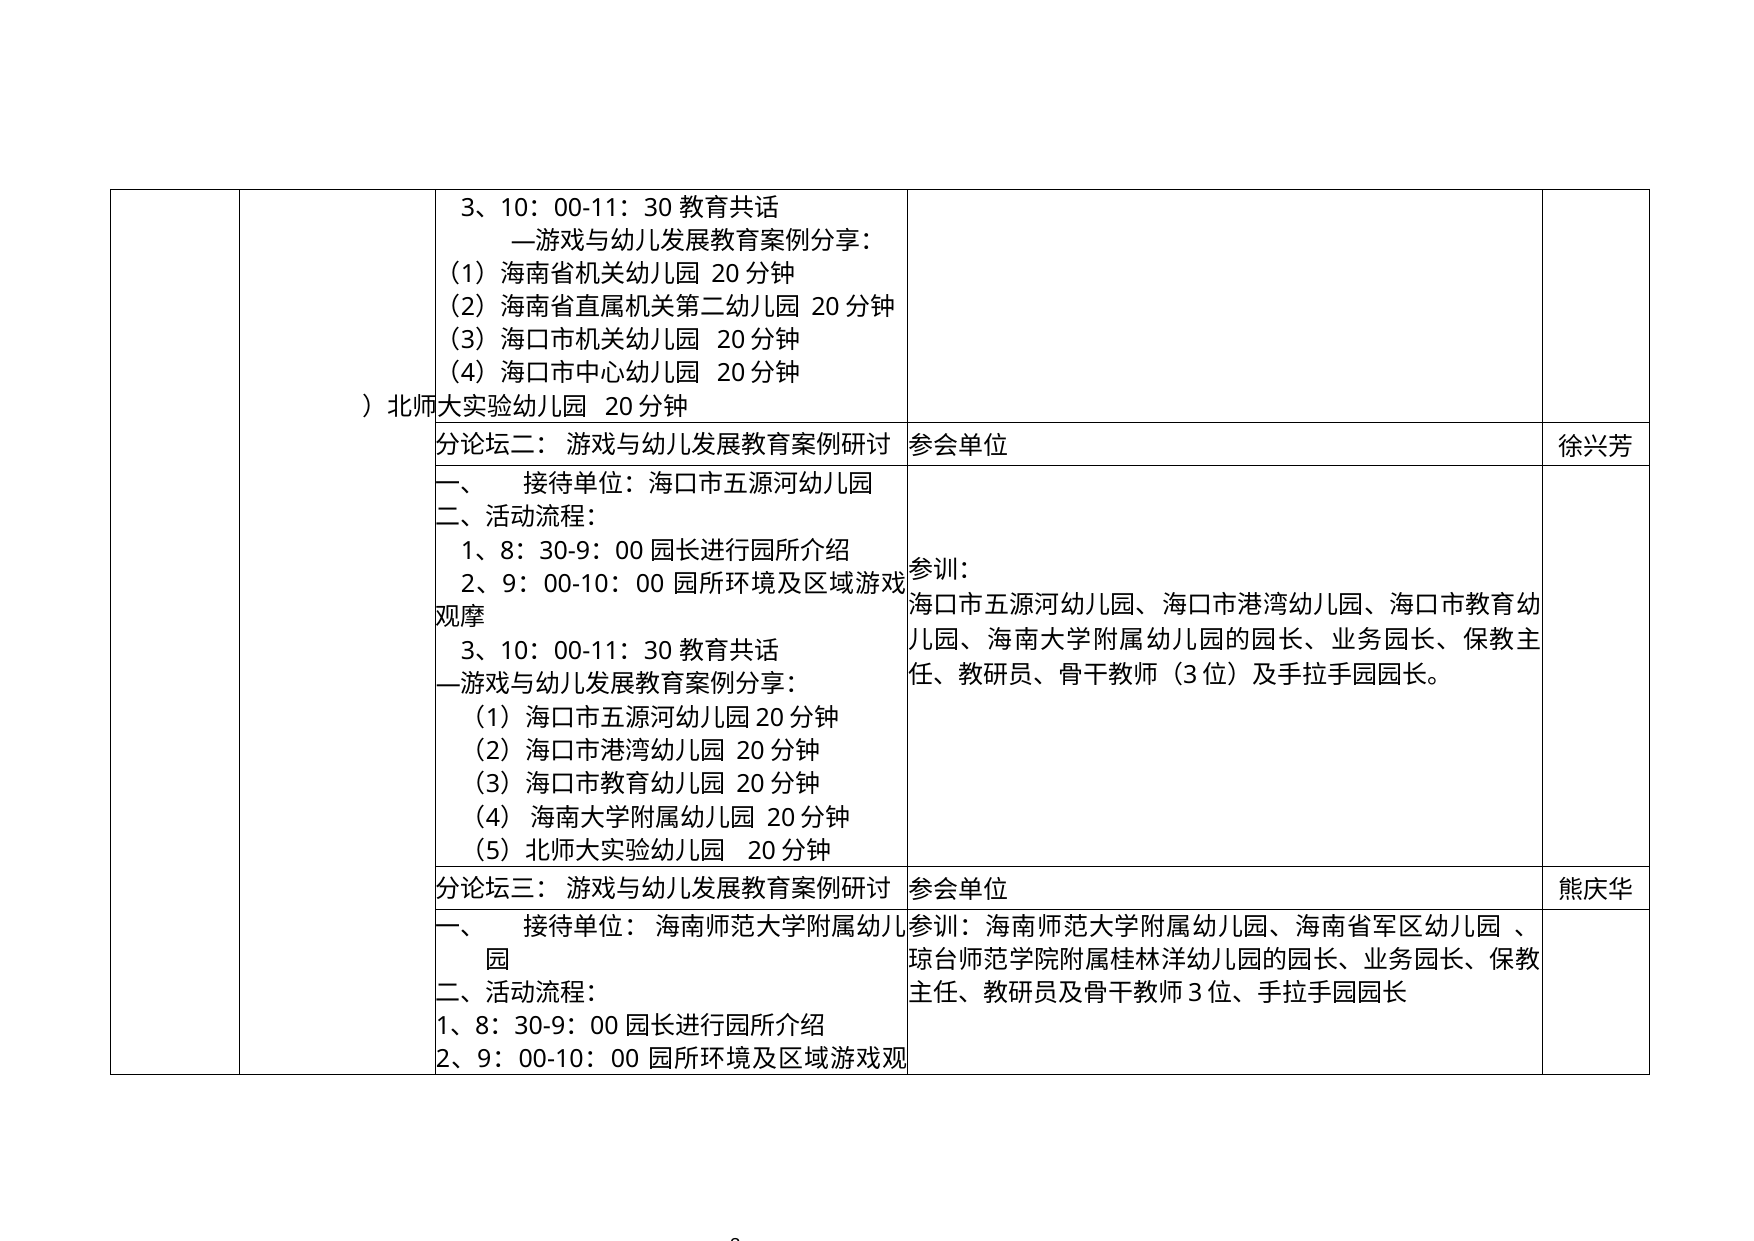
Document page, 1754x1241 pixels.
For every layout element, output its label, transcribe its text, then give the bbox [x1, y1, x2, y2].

table_cell 参会单位 [908, 423, 1542, 465]
table_cell [1543, 190, 1649, 422]
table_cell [908, 910, 1542, 1074]
table_cell 熊庆华 [1543, 867, 1649, 908]
table_cell 接待单位：海口市五源河幼儿园 二、活动流程： 1、8：30-9：00 园长进行园所介绍 2、9：00-10：00 园所环境及区域游戏观摩 3、10：00-11：30 教育共话 —游戏与幼儿发展教育案例分享： 海口市五源河幼儿园 20分钟 海口市港湾幼儿园 20分钟 海口市教育幼儿园 20分钟 （4） 海南大学附属幼儿园 20分钟 （5）北师大实验幼儿园 20分钟 [436, 466, 907, 866]
table_cell 徐兴芳 [1543, 423, 1649, 465]
table_cell [1543, 910, 1649, 1074]
table_cell 参训： 海口市五源河幼儿园、海口市港湾幼儿园、海口市教育幼儿园、海南大学附属幼儿园的园长、业务园长、保教主任、教研员、骨干教师（3位）及手拉手园园长。 [908, 466, 1542, 866]
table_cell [908, 190, 1542, 422]
table_cell 分论坛三： 游戏与幼儿发展教育案例研讨 [436, 867, 907, 908]
table_cell 分论坛二： 游戏与幼儿发展教育案例研讨 [436, 423, 907, 465]
table_cell 参会单位 [908, 867, 1542, 908]
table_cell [436, 190, 907, 422]
table_cell [1543, 466, 1649, 866]
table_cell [436, 910, 907, 1074]
